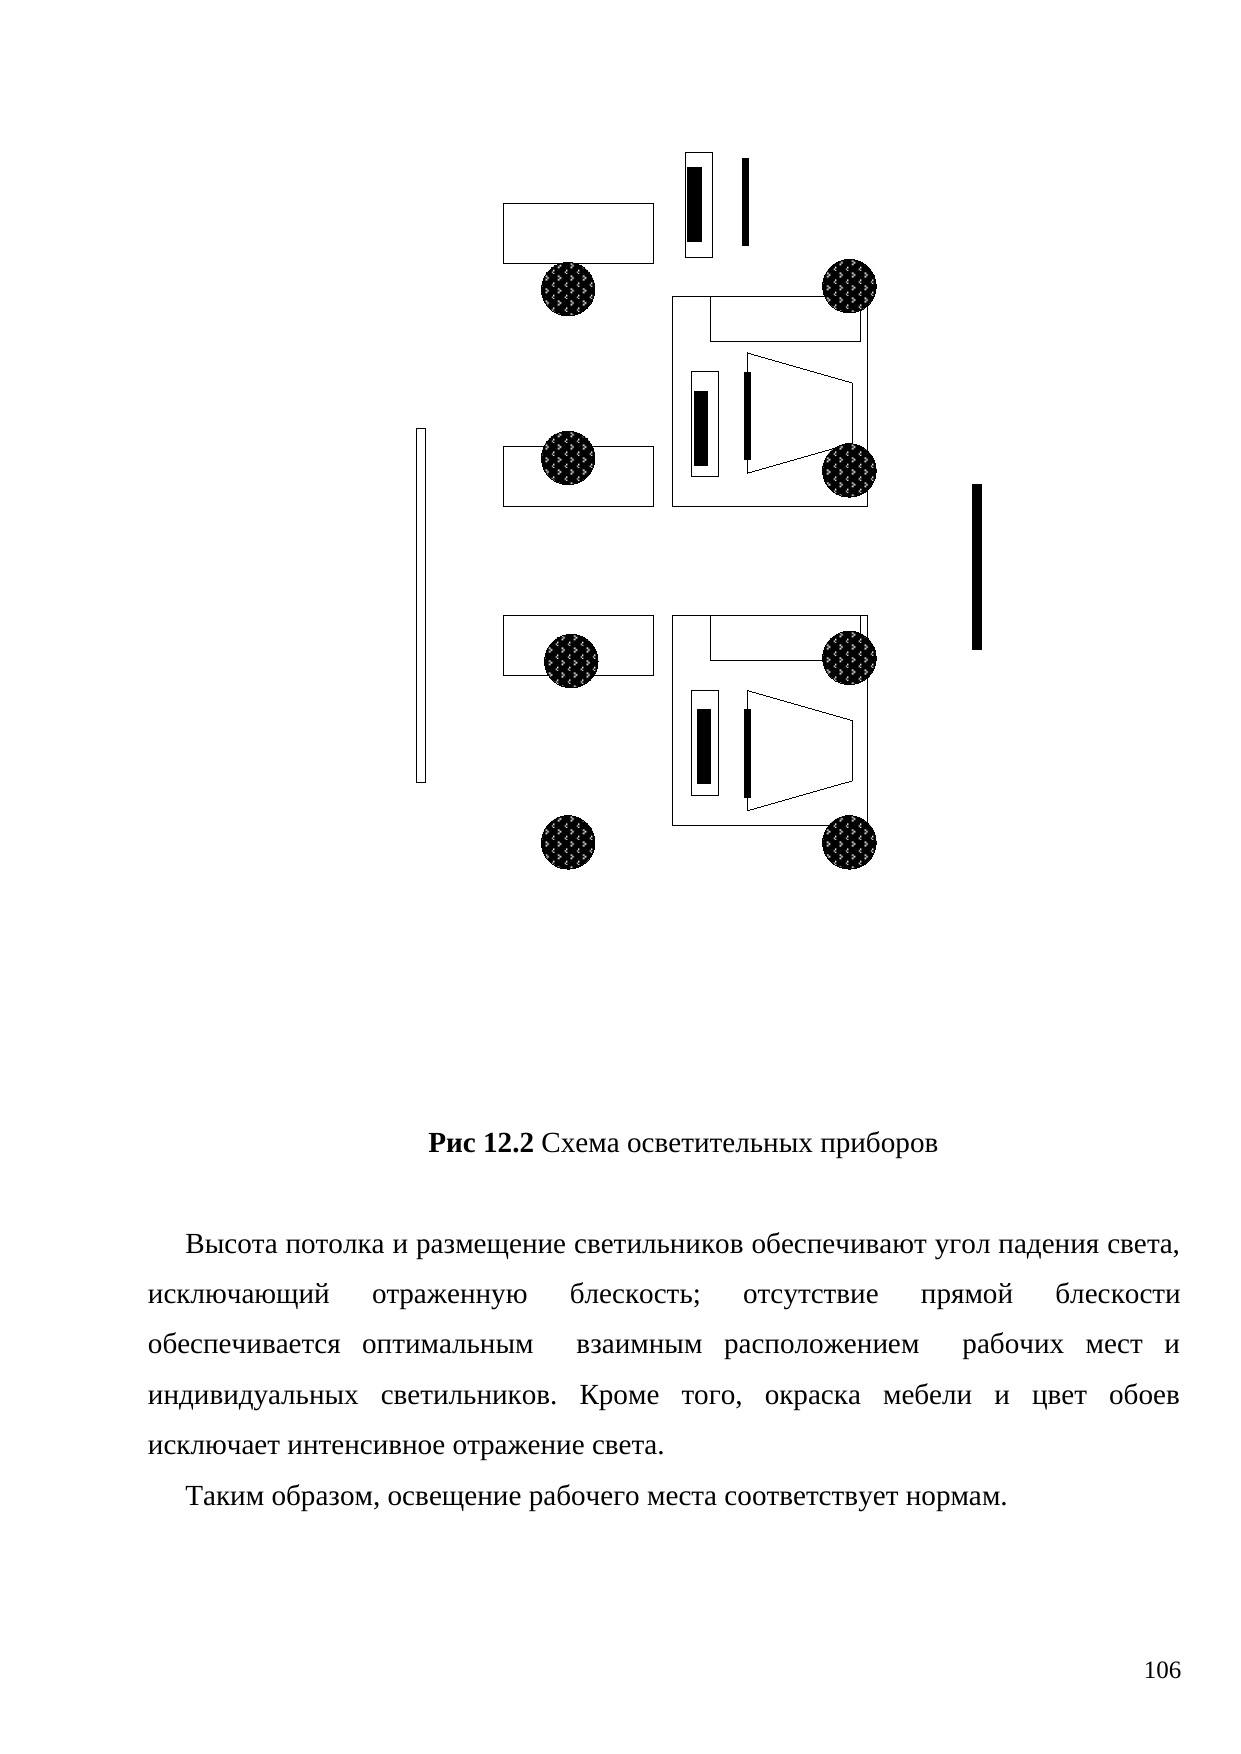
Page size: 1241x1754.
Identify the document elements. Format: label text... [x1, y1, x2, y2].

picture [544, 634, 599, 687]
picture [541, 262, 595, 315]
picture [541, 431, 595, 484]
text Таким образом, освещение рабочего места соответствует нормам. [148, 1478, 1181, 1511]
text Высота потолка и размещение светильников обеспечивают угол падения света, исключающий отраженную блескость; отсутствие прямой блескости обеспечивается оптимальным взаимным расположением рабочих мест и индивидуальных светильников. Кроме того, окраска мебели и цвет обоев исключает интенсивное отражение света. [148, 1226, 1181, 1461]
picture [823, 259, 877, 312]
picture [823, 443, 877, 497]
text Рис 12.2 Схема осветительных приборов [148, 1125, 1181, 1159]
picture [823, 815, 877, 869]
picture [541, 815, 595, 869]
picture [823, 631, 877, 684]
